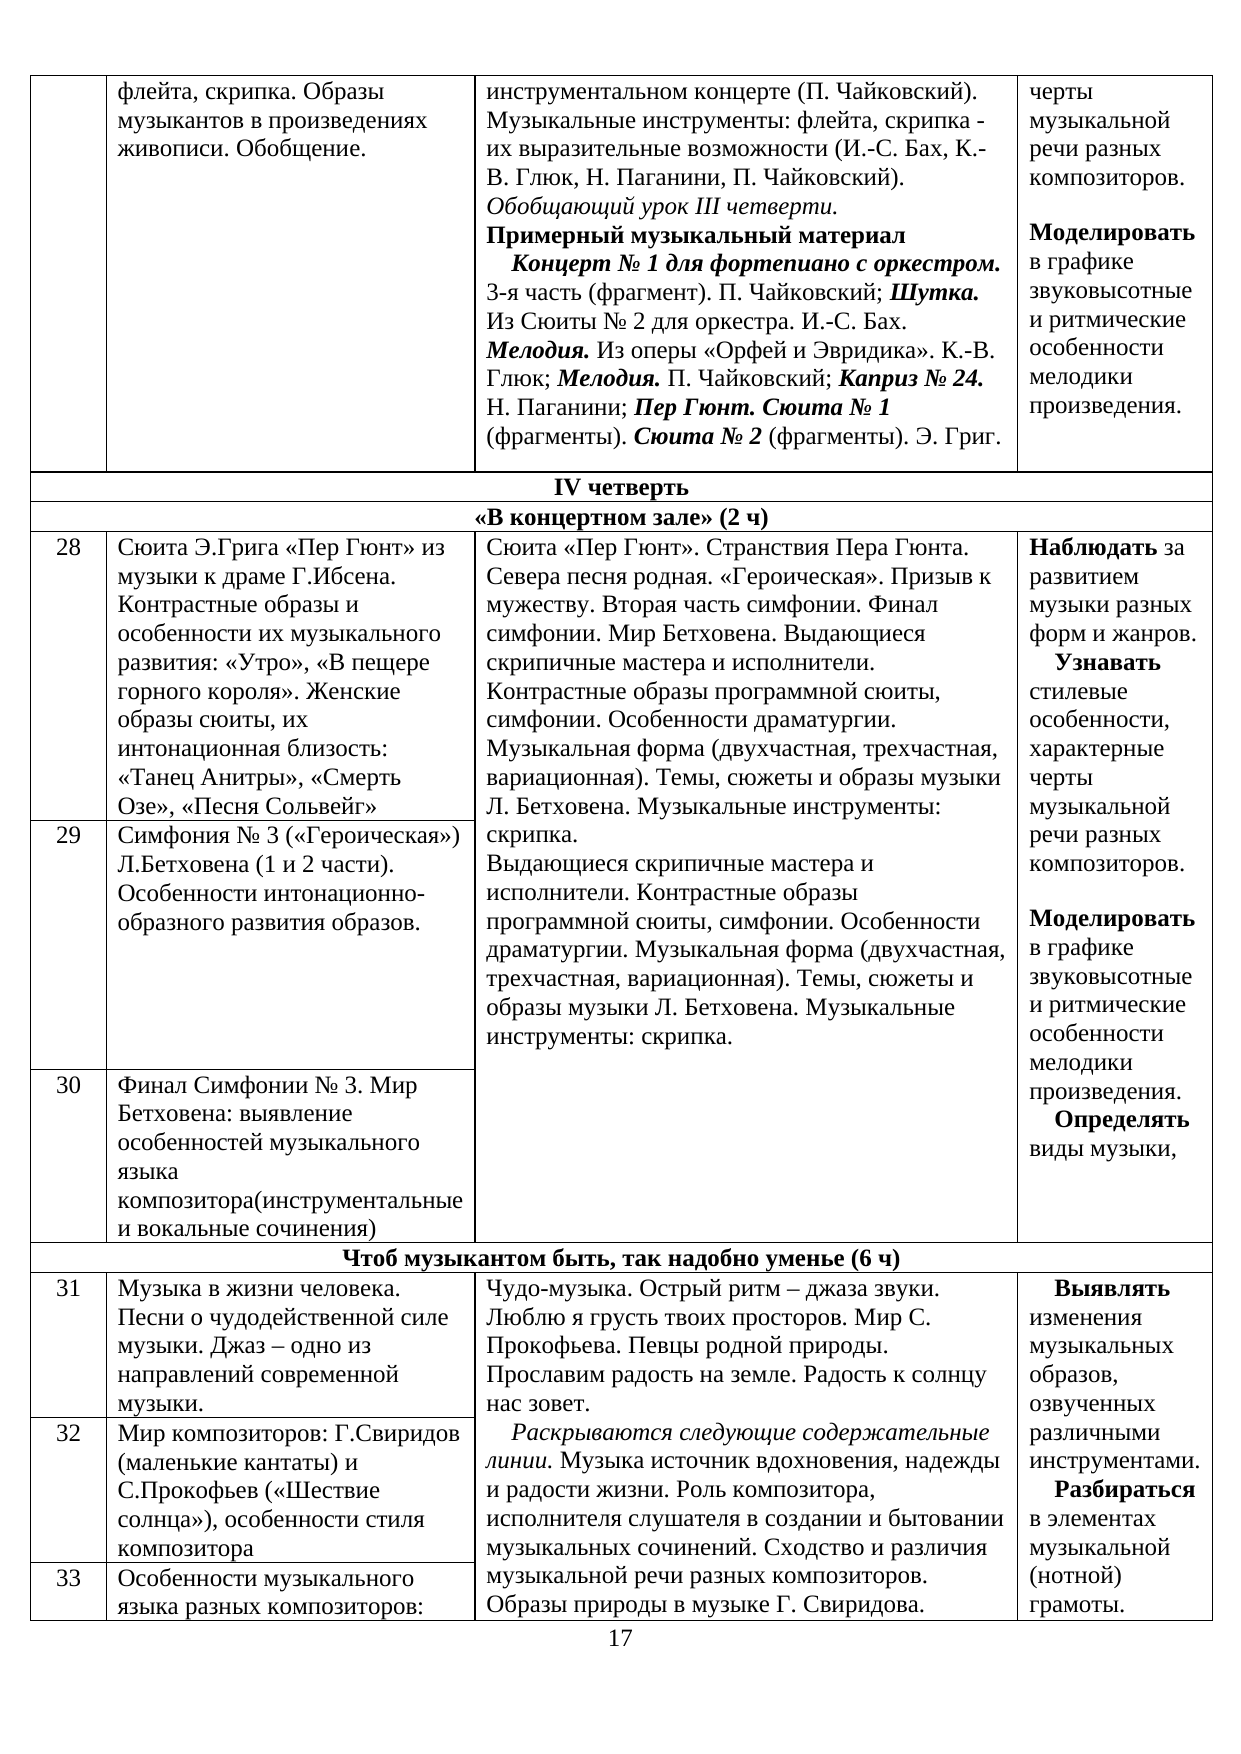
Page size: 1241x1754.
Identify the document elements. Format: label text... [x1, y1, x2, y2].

table_cell 31 [31, 1273, 106, 1417]
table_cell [107, 1563, 474, 1620]
table_cell Чтоб музыкантом быть, так надобно уменье (6 ч) [31, 1243, 1212, 1272]
table_cell 27 [31, 76, 106, 471]
table_cell Чудо-музыка. Острый ритм – джаза звуки. Люблю я грусть твоих просторов. Мир С. Прокофьева. Певцы родной природы. Прославим радость на земле. Радость к солнцу нас зовет. Раскрываются следующие содержательные линии. Музыка источник вдохновения, надежды и радости жизни. Роль композитора, исполнителя слушателя в создании и бытовании музыкальных сочинений. Сходство и различия музыкальной речи разных композиторов. Образы природы в музыке Г. Свиридова. Музыкальные иллюстрации. Джаз – искусство XX века. Особенности мелодики, ритма, тембров инструментов, манеры исполнения джазовой музыки. Импровизация как основа джаза. Дж. Гершвин и симфоджаз. Известные джазовые музыканты-исполнители. Мир музыки С. Прокофьева. Певцы родной природы: П. Чайковский и Э. Григ. Ода как жанр литературного и музыкального творчества. Жанровая общность оды, канта, гимна. Мелодии прошлого, которые знает весь мир. Обобщающий урок IV четверти. Заключительный урок-концерт. Примерный музыкальный материал Мелодия. П. Чайковский; Утро. Из сюиты «Пер Гюнт». Э. Григ; Шествие солнца. Из сюиты «Ала и Лоллий». С. Прокофьев. Весна; Осень; Тройка. Из Музыкальных иллюстраций к повести А. Пушкина «Метель», Г. Свиридов; Снег идет. Из Маленькой кантаты. Г. Свиридов, ст. Б. Пастернака; Запевка. Г. Свиридов, ст. И. Северянина. Слава солнцу, слава миру! Канон. В.-А. Моцарт; Симфония № 40. Финал. В.-А. Моцарт. Симфония № 9. Финал. Л. Бетховен. Мы дружим с музыкой. Й. Гайдн, русский текст П. Синявского; Чудо-музыка. Д. Кабалевский, сл. З. Александровой; Всюду музыка живет. Я. Дубравин, сл. В. Суслова; Музыканты, немецкая народная песня. Острый ритм. Дж. Гершвин, сл. А. Гершвина, русский текст В. Струкова; Колыбельная Клары. Из оперы «Порги и Бесс». Дж. Гершвин. [476, 1273, 1017, 1620]
table_cell Симфония № 3 («Героическая») Л.Бетховена (1 и 2 части). Особенности интонационно-образного развития образов. [107, 821, 474, 1069]
table_cell Выявлять изменения музыкальных образов, озвученных различными инструментами. Разбираться в элементах музыкальной (нотной) грамоты. Импровизировать мелодии в соответствии с поэтическим содержанием в духе песни, танца, марша. Определять особенности построения (формы) музыкальных сочинений. Различать характерные черты языка современной музыки. Определять принадлежность музыкальных произведений к тому или иному жанру. Инсценировать (в группе, в паре) музыкальные образы песен, пьес программного содержания. [1018, 1273, 1212, 1620]
table_cell Музыка в жизни человека. Песни о чудодейственной силе музыки. Джаз – одно из направлений современной музыки. [107, 1273, 474, 1417]
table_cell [107, 76, 474, 471]
table_cell IV четверть [31, 473, 1212, 501]
table_cell 32 [31, 1418, 106, 1562]
table_cell «В концертном зале» (2 ч) [31, 502, 1212, 531]
table_cell Сюита «Пер Гюнт». Странствия Пера Гюнта. Севера песня родная. «Героическая». Призыв к мужеству. Вторая часть симфонии. Финал симфонии. Мир Бетховена. Выдающиеся скрипичные мастера и исполнители. Контрастные образы программной сюиты, симфонии. Особенности драматургии. Музыкальная форма (двухчастная, трехчастная, вариационная). Темы, сюжеты и образы музыки Л. Бетховена. Музыкальные инструменты: скрипка. Выдающиеся скрипичные мастера и исполнители. Контрастные образы программной сюиты, симфонии. Особенности драматургии. Музыкальная форма (двухчастная, трехчастная, вариационная). Темы, сюжеты и образы музыки Л. Бетховена. Музыкальные инструменты: скрипка. [476, 532, 1017, 1242]
table_cell Финал Симфонии № 3. Мир Бетховена: выявление особенностей музыкального языка композитора(инструментальные и вокальные сочинения) [107, 1070, 474, 1242]
table_cell 29 [31, 821, 106, 1069]
table_cell 30 [31, 1070, 106, 1242]
table_cell 28 [31, 532, 106, 819]
table_cell 33 [31, 1563, 106, 1620]
table_cell Наблюдать за развитием музыки разных форм и жанров. Узнавать стилевые особенности, характерные черты музыкальной речи разных композиторов. Моделировать в графике звуковысотные и ритмические особенности мелодики произведения. Определять виды музыки, [1018, 532, 1212, 1242]
table_cell Сюита Э.Грига «Пер Гюнт» из музыки к драме Г.Ибсена. Контрастные образы и особенности их музыкального развития: «Утро», «В пещере горного короля». Женские образы сюиты, их интонационная близость: «Танец Анитры», «Смерть Озе», «Песня Сольвейг» [107, 532, 474, 819]
table_cell Мир композиторов: Г.Свиридов (маленькие кантаты) и С.Прокофьев («Шествие солнца»), особенности стиля композитора [107, 1418, 474, 1562]
